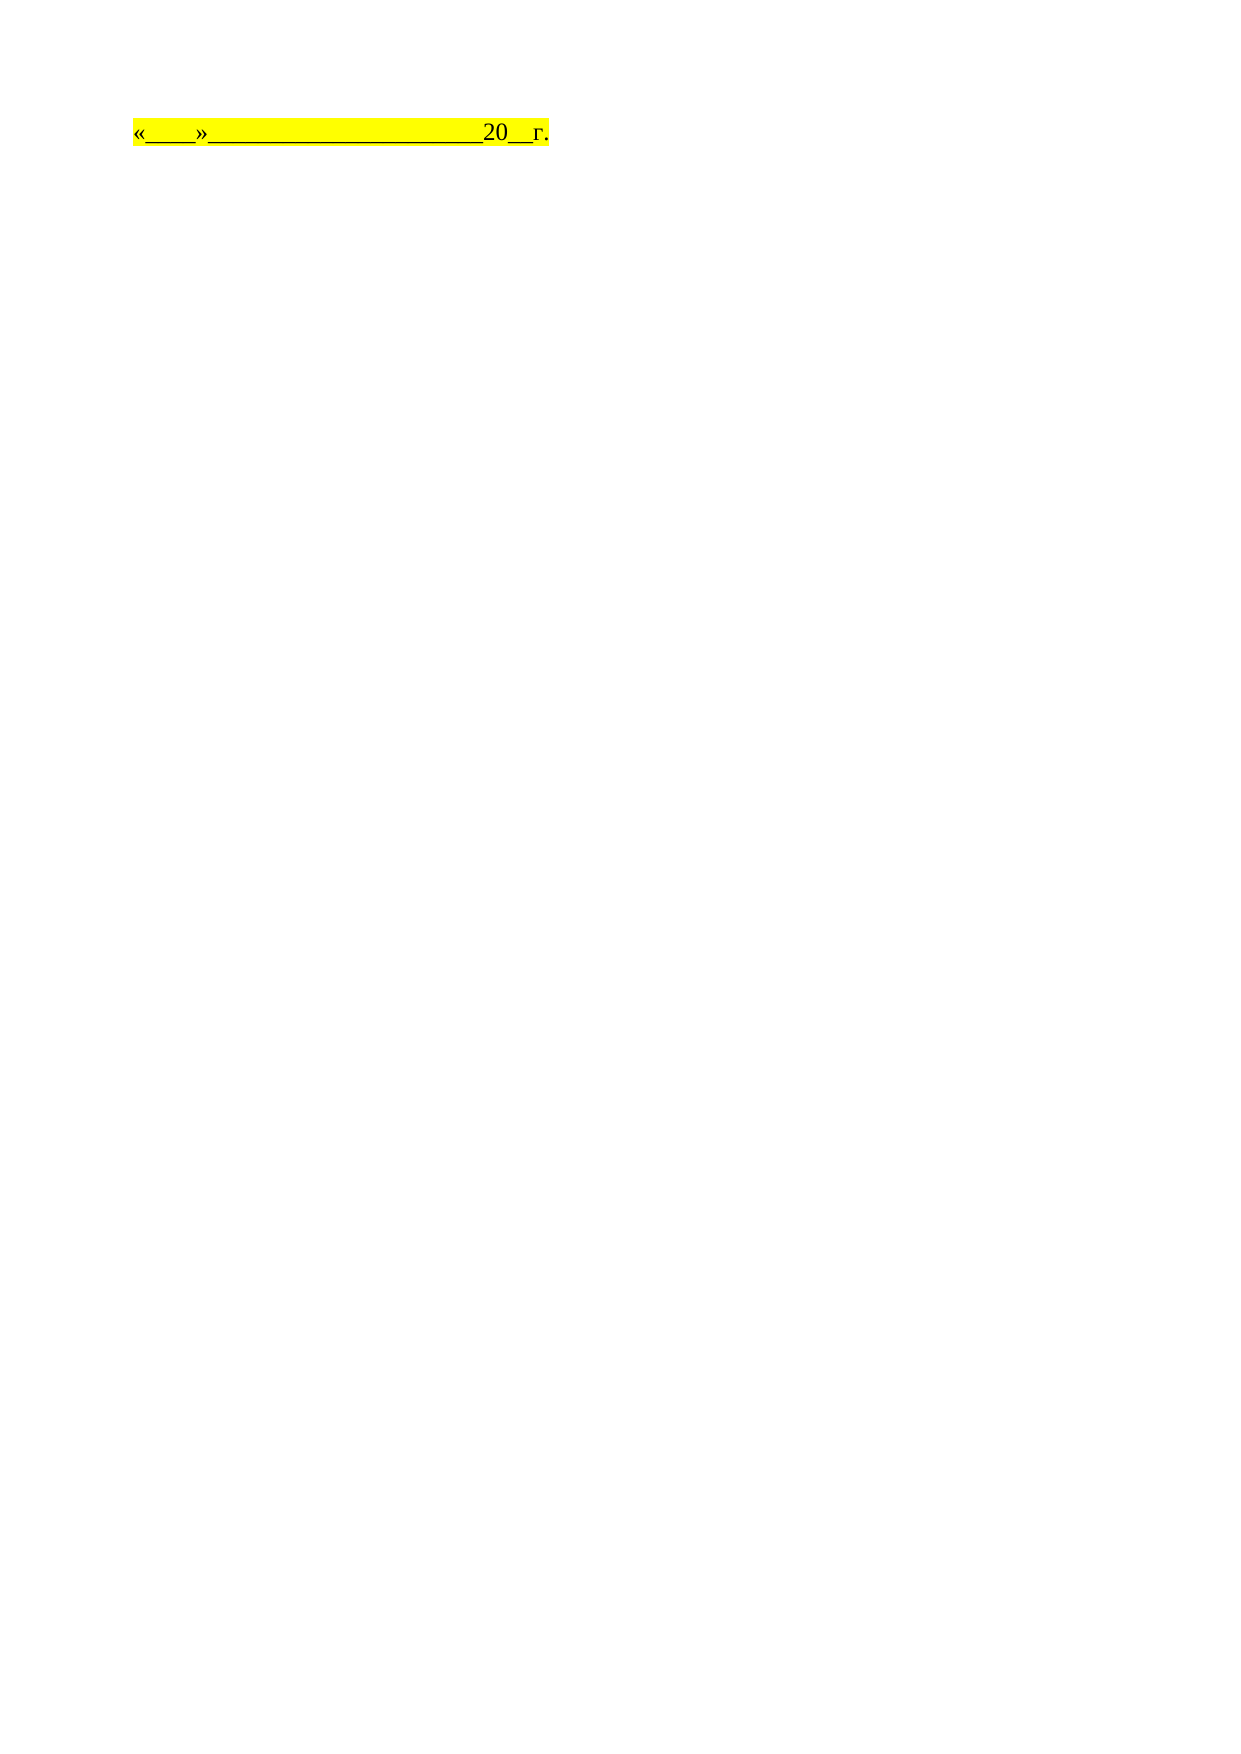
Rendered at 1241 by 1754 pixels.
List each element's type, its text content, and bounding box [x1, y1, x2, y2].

text «____»______________________20__г. [133, 117, 1152, 146]
